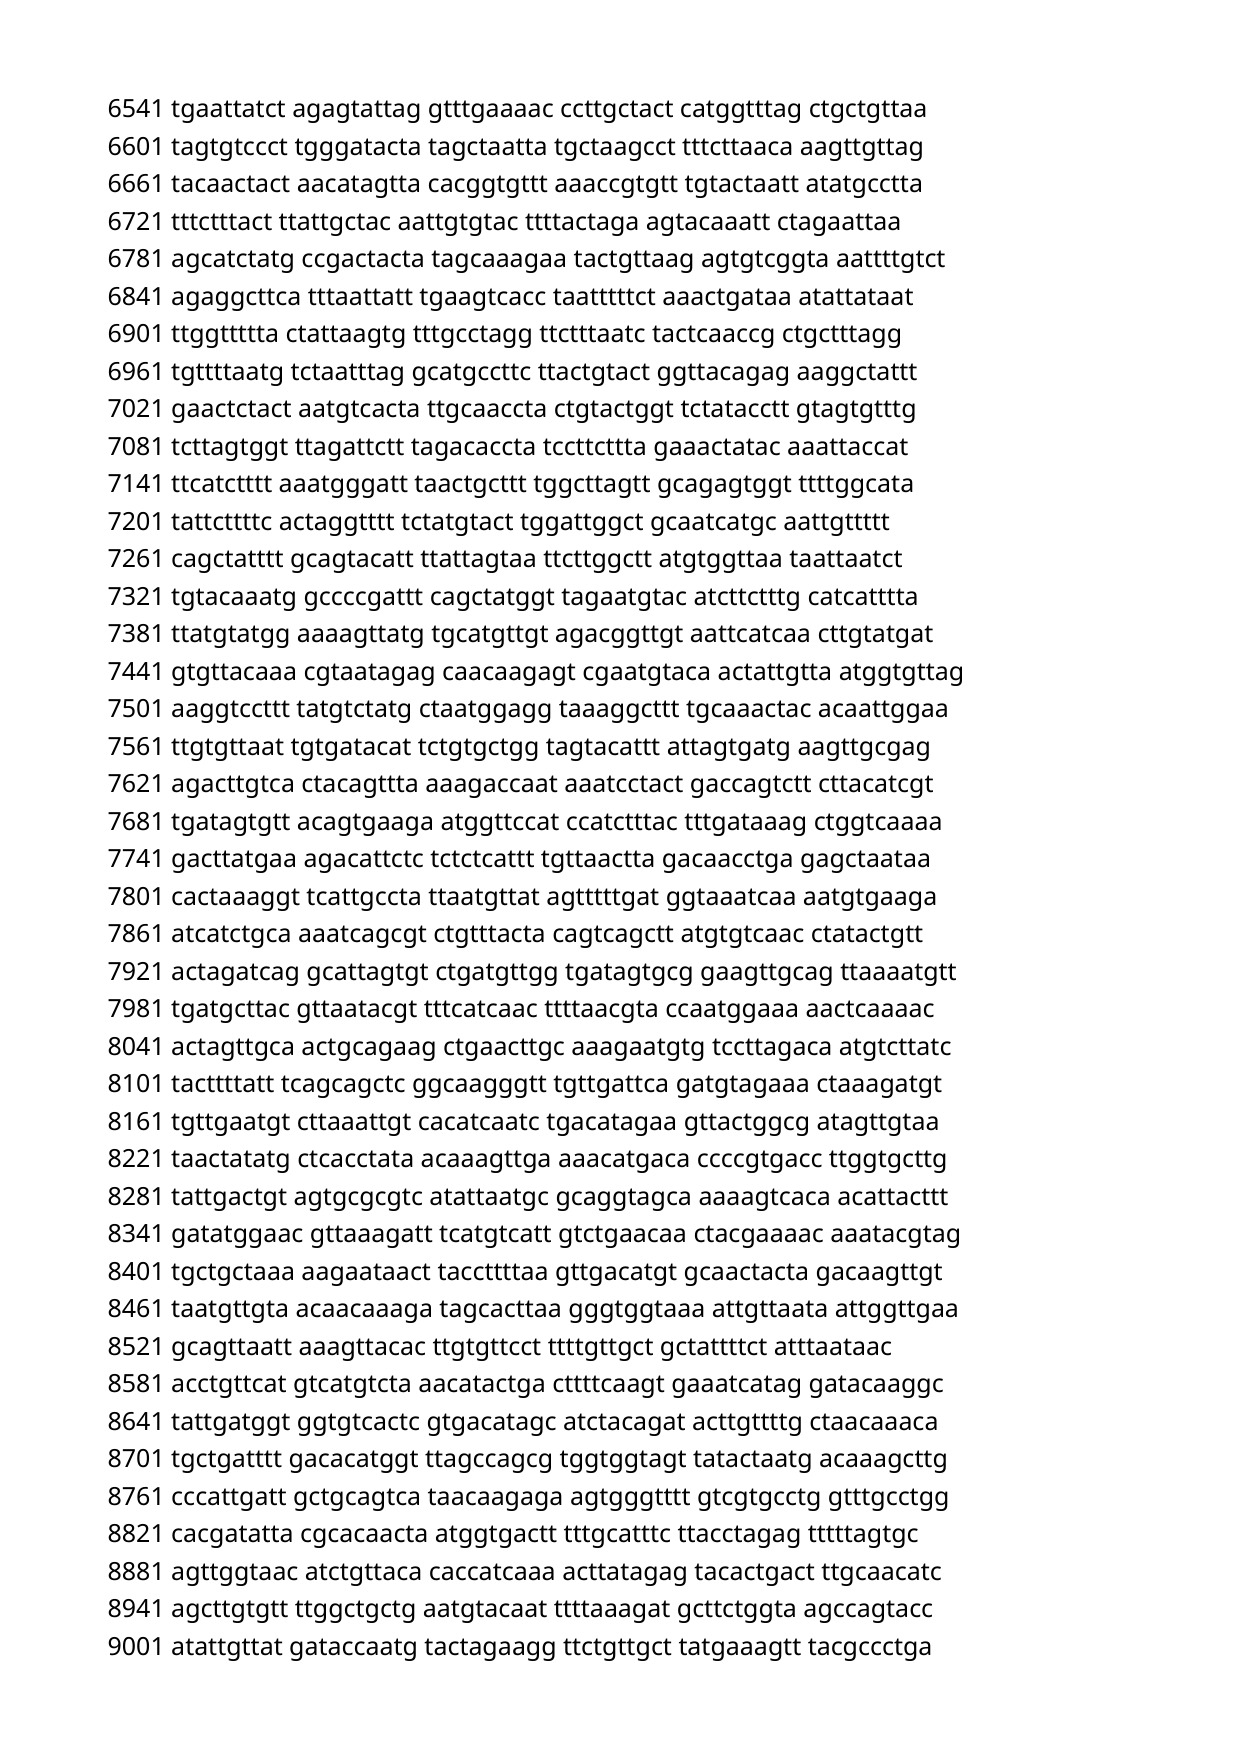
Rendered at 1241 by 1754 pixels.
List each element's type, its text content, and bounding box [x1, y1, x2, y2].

text 6841 agaggcttca tttaattatt tgaagtcacc taatttttct aaactgataa atattataat [75, 277, 1165, 314]
text 6721 tttctttact ttattgctac aattgtgtac ttttactaga agtacaaatt ctagaattaa [75, 202, 1165, 239]
text 8041 actagttgca actgcagaag ctgaacttgc aaagaatgtg tccttagaca atgtcttatc [75, 1027, 1165, 1064]
text 6901 ttggttttta ctattaagtg tttgcctagg ttctttaatc tactcaaccg ctgctttagg [75, 314, 1165, 352]
text 8701 tgctgatttt gacacatggt ttagccagcg tggtggtagt tatactaatg acaaagcttg [75, 1439, 1165, 1477]
text 7801 cactaaaggt tcattgccta ttaatgttat agtttttgat ggtaaatcaa aatgtgaaga [75, 877, 1165, 914]
text 8581 acctgttcat gtcatgtcta aacatactga cttttcaagt gaaatcatag gatacaaggc [75, 1364, 1165, 1402]
text 7861 atcatctgca aaatcagcgt ctgtttacta cagtcagctt atgtgtcaac ctatactgtt [75, 914, 1165, 952]
text 8101 tacttttatt tcagcagctc ggcaagggtt tgttgattca gatgtagaaa ctaaagatgt [75, 1064, 1165, 1102]
text 7621 agacttgtca ctacagttta aaagaccaat aaatcctact gaccagtctt cttacatcgt [75, 764, 1165, 802]
text 8161 tgttgaatgt cttaaattgt cacatcaatc tgacatagaa gttactggcg atagttgtaa [75, 1102, 1165, 1139]
text 8761 cccattgatt gctgcagtca taacaagaga agtgggtttt gtcgtgcctg gtttgcctgg [75, 1477, 1165, 1514]
text 7681 tgatagtgtt acagtgaaga atggttccat ccatctttac tttgataaag ctggtcaaaa [75, 802, 1165, 839]
text 8341 gatatggaac gttaaagatt tcatgtcatt gtctgaacaa ctacgaaaac aaatacgtag [75, 1214, 1165, 1252]
text 8821 cacgatatta cgcacaacta atggtgactt tttgcatttc ttacctagag tttttagtgc [75, 1514, 1165, 1552]
text 7321 tgtacaaatg gccccgattt cagctatggt tagaatgtac atcttctttg catcatttta [75, 577, 1165, 614]
text 7261 cagctatttt gcagtacatt ttattagtaa ttcttggctt atgtggttaa taattaatct [75, 539, 1165, 577]
text 7081 tcttagtggt ttagattctt tagacaccta tccttcttta gaaactatac aaattaccat [75, 427, 1165, 464]
text 8401 tgctgctaaa aagaataact taccttttaa gttgacatgt gcaactacta gacaagttgt [75, 1252, 1165, 1289]
text 6961 tgttttaatg tctaatttag gcatgccttc ttactgtact ggttacagag aaggctattt [75, 352, 1165, 389]
text 8941 agcttgtgtt ttggctgctg aatgtacaat ttttaaagat gcttctggta agccagtacc [75, 1589, 1165, 1627]
text 6661 tacaactact aacatagtta cacggtgttt aaaccgtgtt tgtactaatt atatgcctta [75, 164, 1165, 202]
text 7381 ttatgtatgg aaaagttatg tgcatgttgt agacggttgt aattcatcaa cttgtatgat [75, 614, 1165, 652]
text 8221 taactatatg ctcacctata acaaagttga aaacatgaca ccccgtgacc ttggtgcttg [75, 1139, 1165, 1177]
text 8461 taatgttgta acaacaaaga tagcacttaa gggtggtaaa attgttaata attggttgaa [75, 1289, 1165, 1327]
text 6541 tgaattatct agagtattag gtttgaaaac ccttgctact catggtttag ctgctgttaa [75, 89, 1165, 127]
text 7441 gtgttacaaa cgtaatagag caacaagagt cgaatgtaca actattgtta atggtgttag [75, 652, 1165, 689]
text 7201 tattcttttc actaggtttt tctatgtact tggattggct gcaatcatgc aattgttttt [75, 502, 1165, 539]
text 7561 ttgtgttaat tgtgatacat tctgtgctgg tagtacattt attagtgatg aagttgcgag [75, 727, 1165, 764]
text 8641 tattgatggt ggtgtcactc gtgacatagc atctacagat acttgttttg ctaacaaaca [75, 1402, 1165, 1439]
text 6601 tagtgtccct tgggatacta tagctaatta tgctaagcct tttcttaaca aagttgttag [75, 127, 1165, 164]
text 7501 aaggtccttt tatgtctatg ctaatggagg taaaggcttt tgcaaactac acaattggaa [75, 689, 1165, 727]
text 7921 actagatcag gcattagtgt ctgatgttgg tgatagtgcg gaagttgcag ttaaaatgtt [75, 952, 1165, 989]
text 9001 atattgttat gataccaatg tactagaagg ttctgttgct tatgaaagtt tacgccctga [75, 1627, 1165, 1664]
text 7741 gacttatgaa agacattctc tctctcattt tgttaactta gacaacctga gagctaataa [75, 839, 1165, 877]
text 8281 tattgactgt agtgcgcgtc atattaatgc gcaggtagca aaaagtcaca acattacttt [75, 1177, 1165, 1214]
text 7021 gaactctact aatgtcacta ttgcaaccta ctgtactggt tctatacctt gtagtgtttg [75, 389, 1165, 427]
text 6781 agcatctatg ccgactacta tagcaaagaa tactgttaag agtgtcggta aattttgtct [75, 239, 1165, 277]
text 7141 ttcatctttt aaatgggatt taactgcttt tggcttagtt gcagagtggt ttttggcata [75, 464, 1165, 502]
text 7981 tgatgcttac gttaatacgt tttcatcaac ttttaacgta ccaatggaaa aactcaaaac [75, 989, 1165, 1027]
text 8881 agttggtaac atctgttaca caccatcaaa acttatagag tacactgact ttgcaacatc [75, 1552, 1165, 1589]
text 8521 gcagttaatt aaagttacac ttgtgttcct ttttgttgct gctattttct atttaataac [75, 1327, 1165, 1364]
